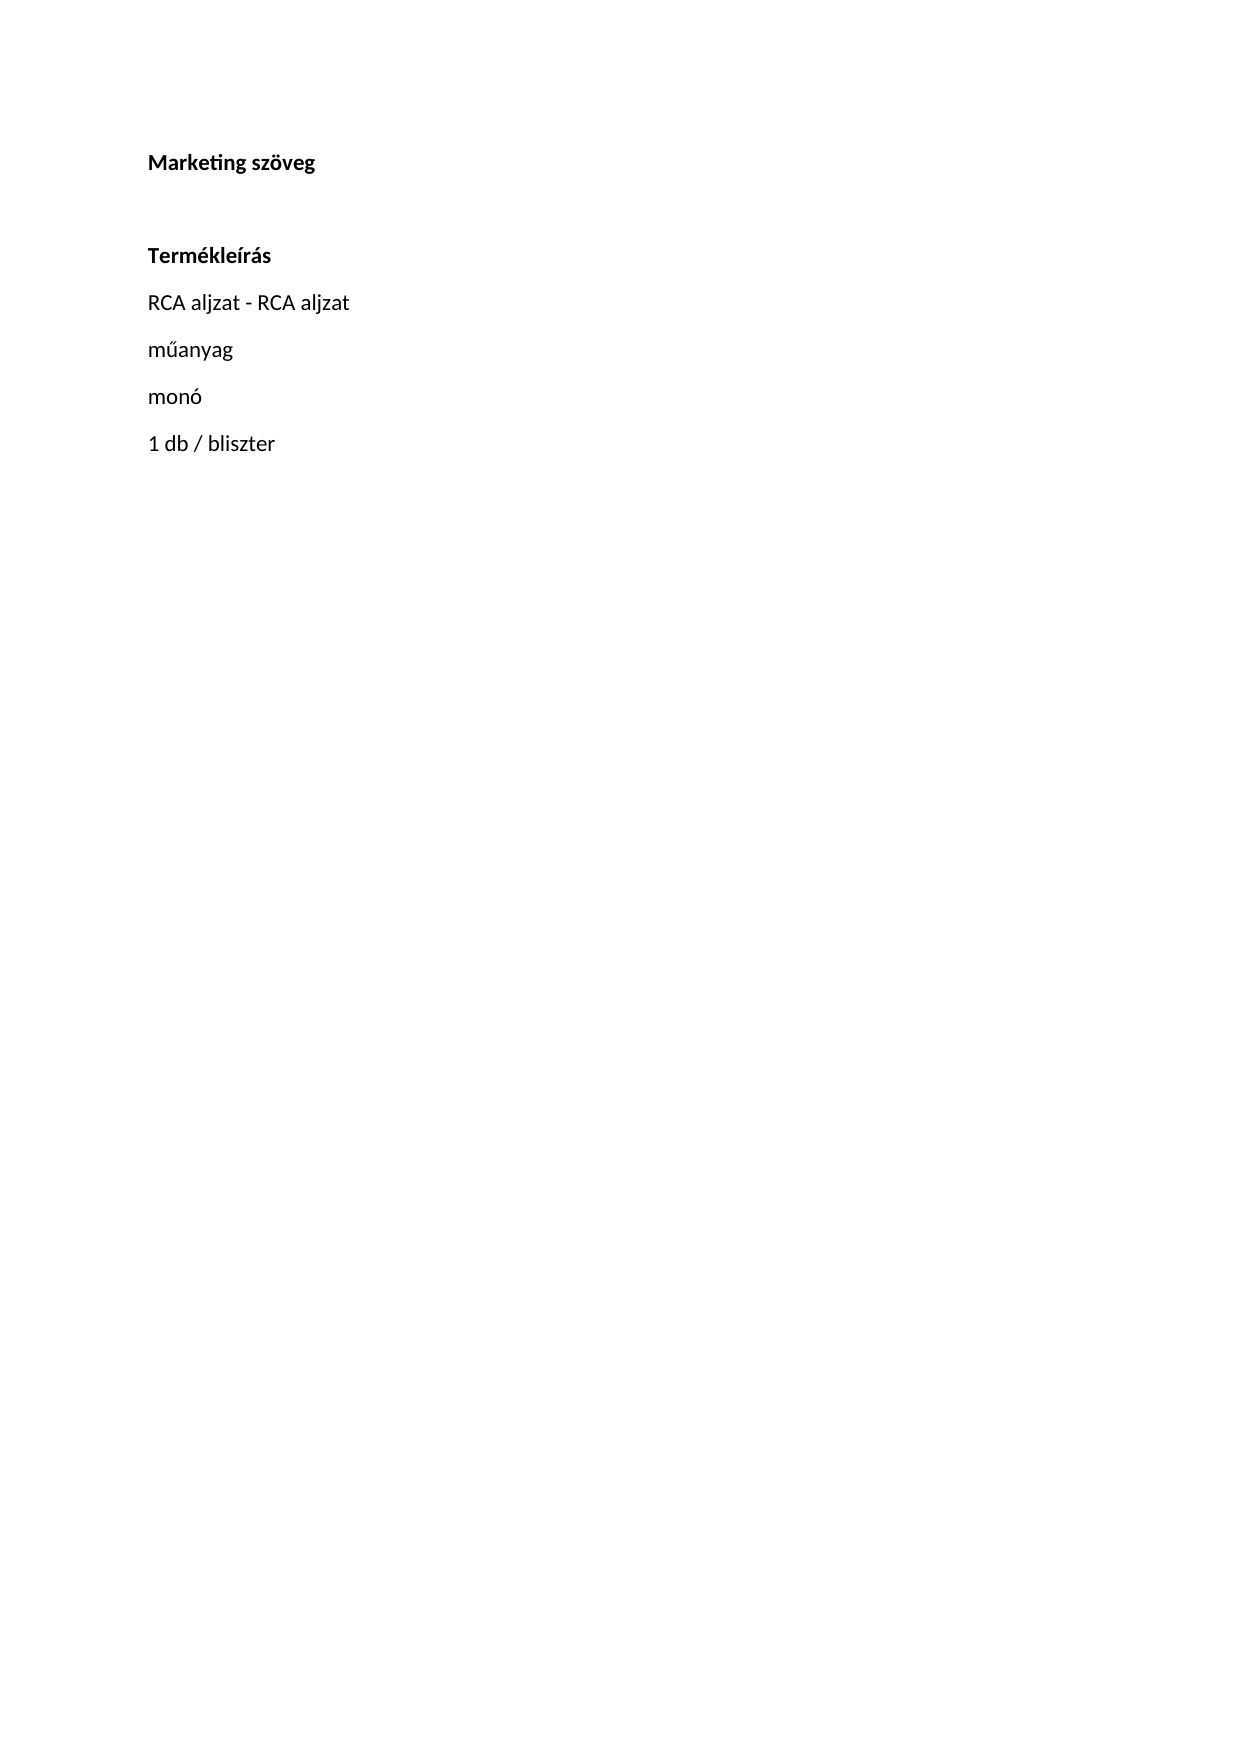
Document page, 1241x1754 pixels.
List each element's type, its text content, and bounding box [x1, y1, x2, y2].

text monó [148, 382, 1093, 410]
text 1 db / bliszter [148, 429, 1093, 457]
text RCA aljzat - RCA aljzat [148, 288, 1093, 316]
text műanyag [148, 335, 1093, 363]
text Termékleírás [148, 241, 1093, 269]
text Marketing szöveg [148, 148, 1093, 176]
